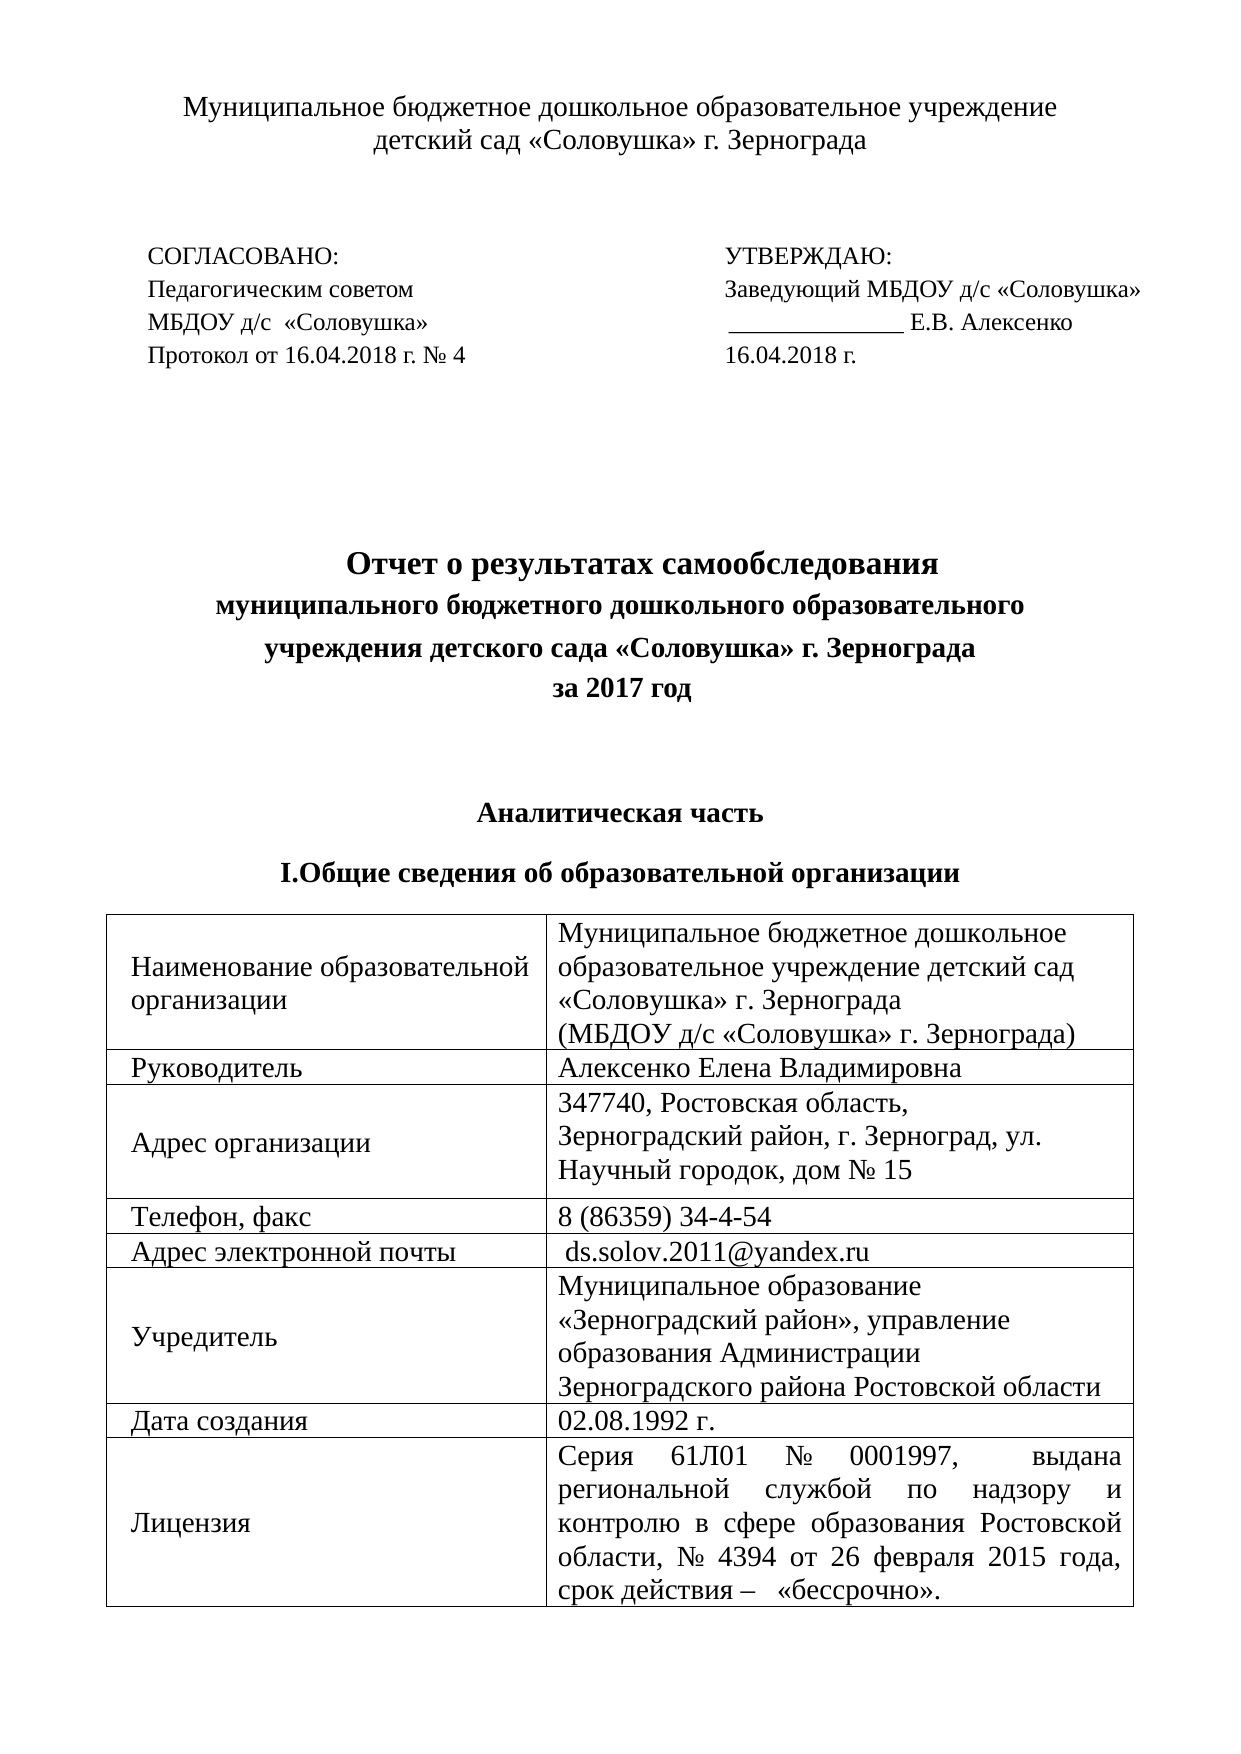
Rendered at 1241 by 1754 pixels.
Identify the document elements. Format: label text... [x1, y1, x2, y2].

table_cell 8 (86359) 34-4-54 [547, 1199, 1133, 1233]
text Отчет о результатах самообследования [162, 543, 1122, 582]
table_cell Учредитель [107, 1268, 546, 1402]
text муниципального бюджетного дошкольного образовательного учреждения детского сада «Соловушка» г. Зернограда [118, 587, 1122, 665]
table_cell Серия 61Л01 № 0001997, выдана региональной службой по надзору и контролю в сфере образования Ростовской области, № 4394 от 26 февраля 2015 года, срок действия – «бессрочно». [547, 1438, 1133, 1606]
table_cell Адрес электронной почты [107, 1234, 546, 1267]
text Муниципальное бюджетное дошкольное образовательное учреждение детский сад «Соловушка» г. Зернограда [118, 89, 1122, 156]
table_cell 347740, Ростовская область, Зерноградский район, г. Зерноград, ул. Научный городок, дом № 15 [547, 1085, 1133, 1198]
table_cell 02.08.1992 г. [547, 1404, 1133, 1437]
table_cell Адрес организации [107, 1085, 546, 1198]
text за 2017 год [259, 671, 984, 704]
table_cell Телефон, факс [107, 1199, 546, 1233]
table_cell Лицензия [107, 1438, 546, 1606]
text I.Общие сведения об образовательной организации [118, 855, 1122, 888]
table_header СОГЛАСОВАНО: Педагогическим советом МБДОУ д/с «Соловушка» Протокол от 16.04.2018 г. № 4 [147, 213, 587, 428]
table_cell Дата создания [107, 1404, 546, 1437]
table_header УТВЕРЖДАЮ: Заведующий МБДОУ д/с «Соловушка» ______________ Е.В. Алексенко 16.04.2018 г. [587, 213, 1146, 428]
table_cell Алексенко Елена Владимировна [547, 1050, 1133, 1084]
table_cell ds.solov.2011@yandex.ru [547, 1234, 1133, 1267]
text Аналитическая часть [118, 795, 1122, 829]
table_header Наименование образовательной организации [107, 915, 546, 1049]
table_header Муниципальное бюджетное дошкольное образовательное учреждение детский сад «Соловушка» г. Зернограда (МБДОУ д/с «Соловушка» г. Зернограда) [547, 915, 1133, 1049]
table_cell Руководитель [107, 1050, 546, 1084]
table_cell Муниципальное образование «Зерноградский район», управление образования Администрации Зерноградского района Ростовской области [547, 1268, 1133, 1402]
